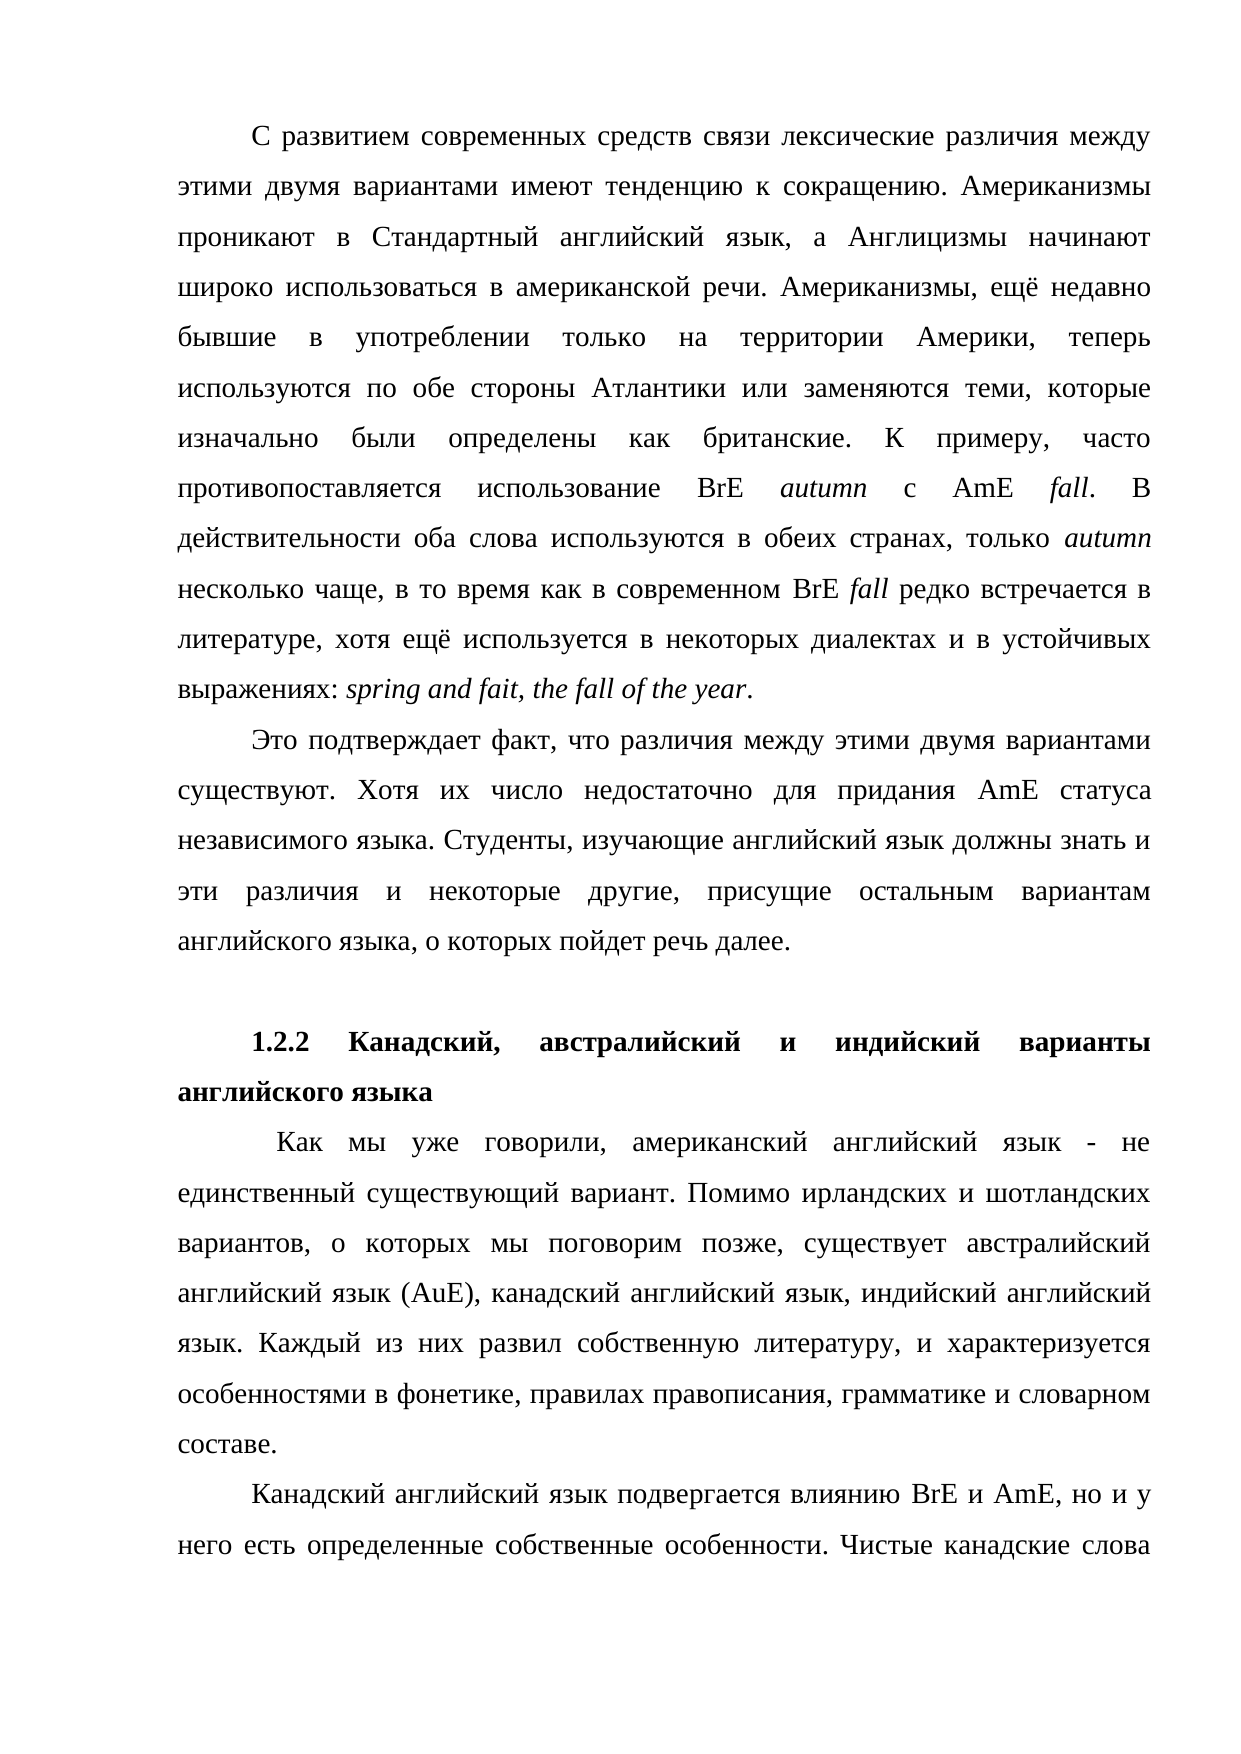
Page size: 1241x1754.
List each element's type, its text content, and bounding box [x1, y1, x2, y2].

text С развитием современных средств связи лексические различия между этими двумя вариантами имеют тенденцию к сокращению. Американизмы проникают в Стандартный английский язык, а Англицизмы начинают широко использоваться в американской речи. Американизмы, ещё недавно бывшие в употреблении только на территории Америки, теперь используются по обе стороны Атлантики или заменяются теми, которые изначально были определены как британские. К примеру, часто противопоставляется использование BrE autumn с AmE fall. В действительности оба слова используются в обеих странах, только autumn несколько чаще, в то время как в современном BrE fall редко встречается в литературе, хотя ещё используется в некоторых диалектах и в устойчивых выражениях: spring and fait, the fall of the year. [177, 118, 1152, 705]
text 1.2.2 Канадский, австралийский и индийский варианты английского языка [177, 1024, 1152, 1108]
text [177, 1477, 1152, 1560]
text Это подтверждает факт, что различия между этими двумя вариантами существуют. Хотя их число недостаточно для придания AmE статуса независимого языка. Студенты, изучающие английский язык должны знать и эти различия и некоторые другие, присущие остальным вариантам английского языка, о которых пойдет речь далее. [177, 722, 1152, 957]
text Как мы уже говорили, американский английский язык - не единственный существующий вариант. Помимо ирландских и шотландских вариантов, о которых мы поговорим позже, существует австралийский английский язык (AuE), канадский английский язык, индийский английский язык. Каждый из них развил собственную литературу, и характеризуется особенностями в фонетике, правилах правописания, грамматике и словарном составе. [177, 1124, 1152, 1460]
